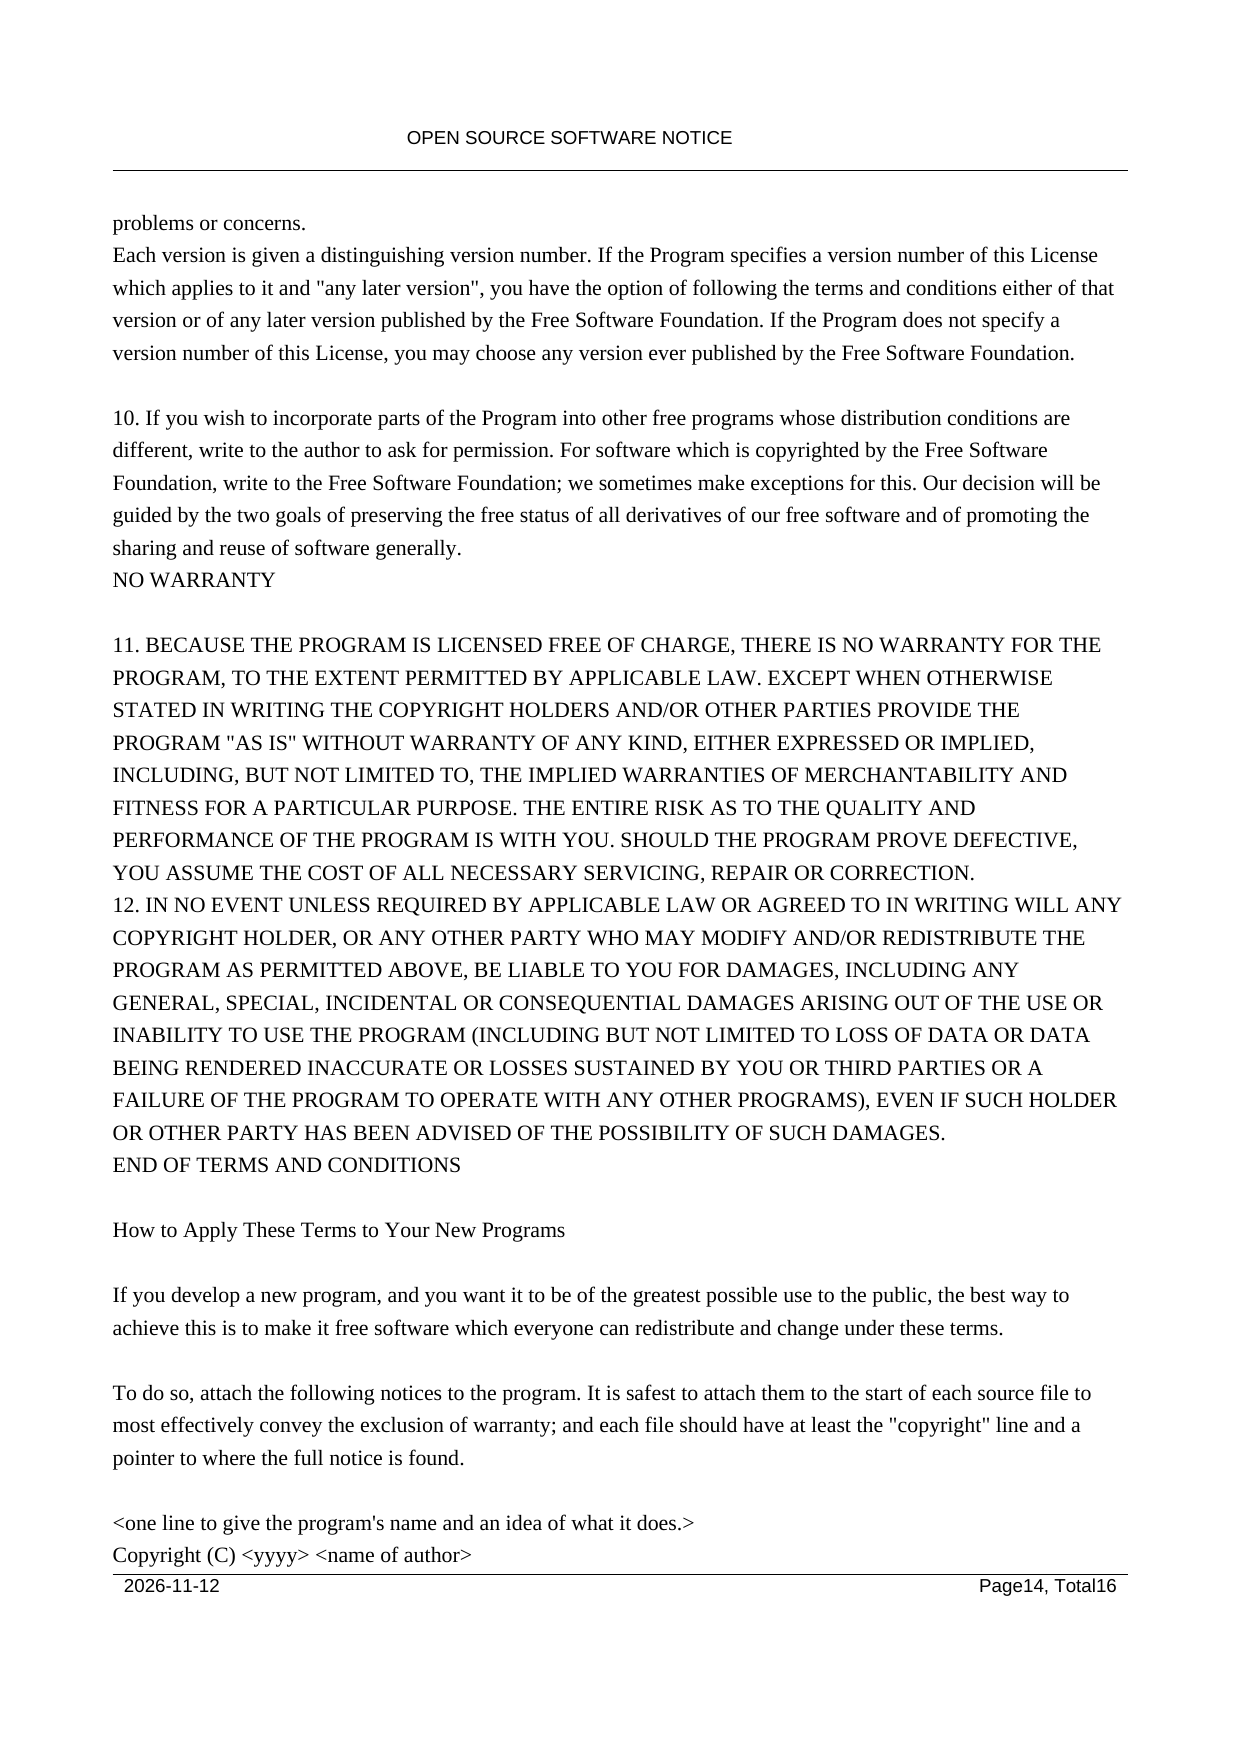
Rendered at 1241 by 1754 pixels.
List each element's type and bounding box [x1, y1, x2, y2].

text [112, 206, 1128, 1571]
